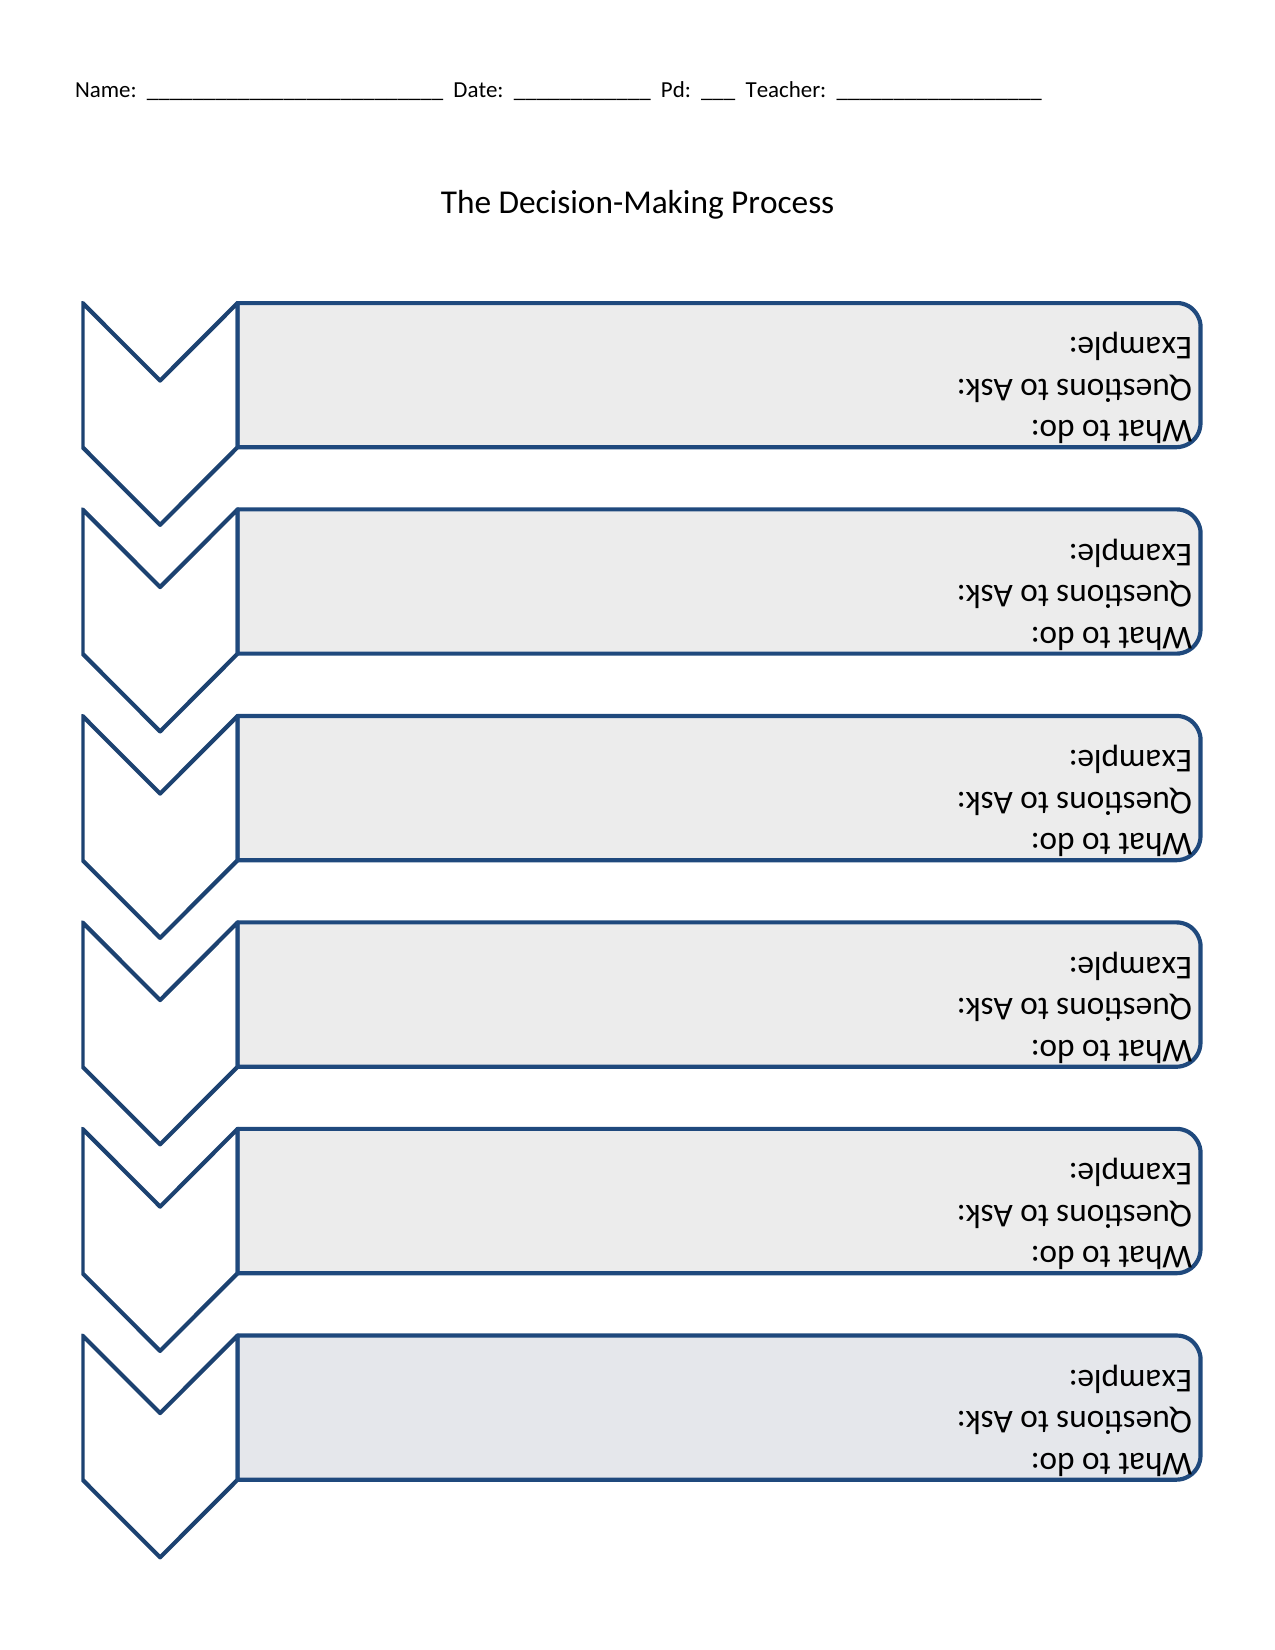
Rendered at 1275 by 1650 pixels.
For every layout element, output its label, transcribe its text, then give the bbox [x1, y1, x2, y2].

text Name: __________________________ Date: ____________ Pd: ___ Teacher: __________________ [75, 75, 1200, 103]
text The Decision-Making Process [75, 181, 1200, 222]
